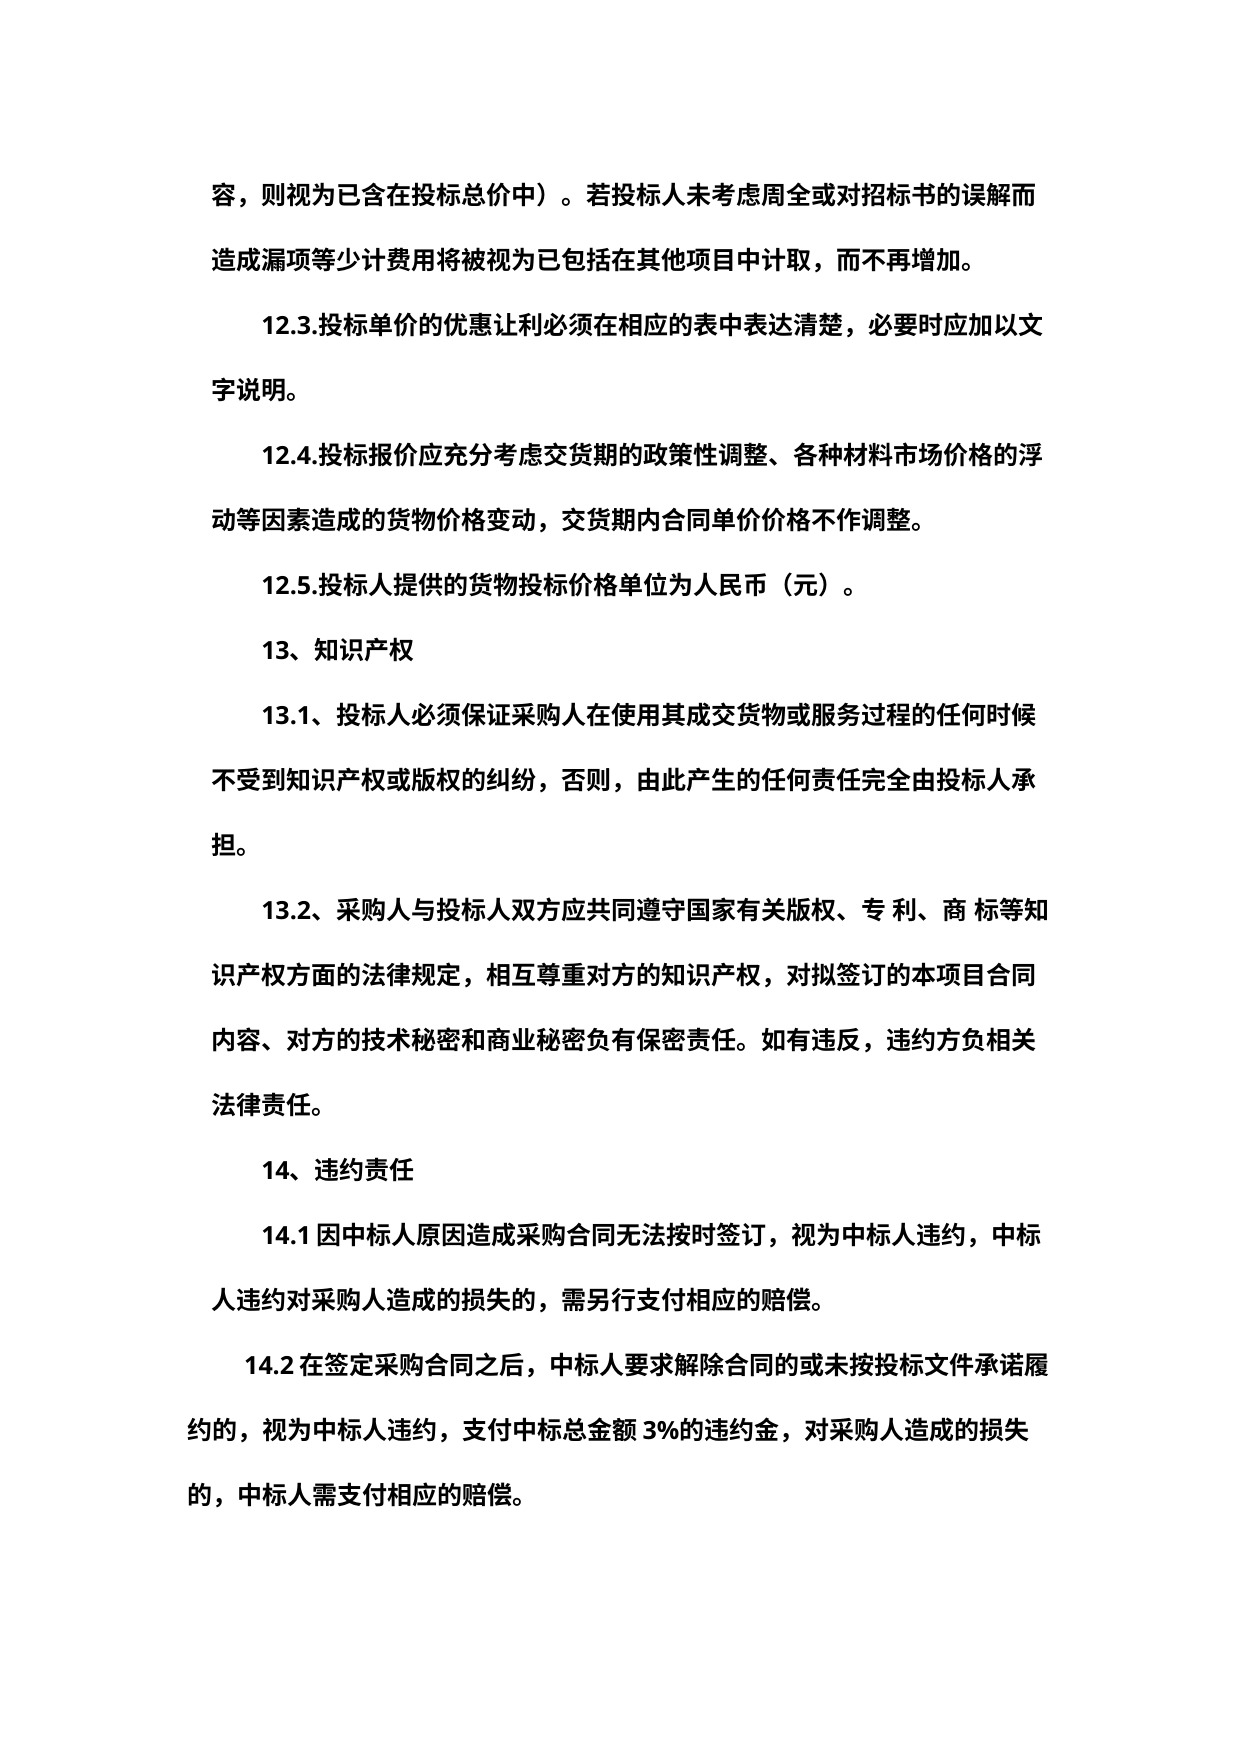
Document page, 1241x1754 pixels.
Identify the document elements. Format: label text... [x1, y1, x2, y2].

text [211, 162, 1053, 292]
text 12.4.投标报价应充分考虑交货期的政策性调整、各种材料市场价格的浮动等因素造成的货物价格变动，交货期内合同单价价格不作调整。 [211, 422, 1053, 552]
text 12.3.投标单价的优惠让利必须在相应的表中表达清楚，必要时应加以文字说明。 [211, 292, 1053, 422]
text 13.1、投标人必须保证采购人在使用其成交货物或服务过程的任何时候不受到知识产权或版权的纠纷，否则，由此产生的任何责任完全由投标人承担。 [211, 682, 1053, 877]
text 13、知识产权 [211, 617, 1053, 682]
text 14.2在签定采购合同之后，中标人要求解除合同的或未按投标文件承诺履约的，视为中标人违约，支付中标总金额3%的违约金，对采购人造成的损失的，中标人需支付相应的赔偿。 [187, 1332, 1053, 1527]
text 14、违约责任 [211, 1137, 1053, 1202]
text 14.1因中标人原因造成采购合同无法按时签订，视为中标人违约，中标人违约对采购人造成的损失的，需另行支付相应的赔偿。 [211, 1202, 1053, 1332]
text 13.2、采购人与投标人双方应共同遵守国家有关版权、专 利、商 标等知识产权方面的法律规定，相互尊重对方的知识产权，对拟签订的本项目合同内容、对方的技术秘密和商业秘密负有保密责任。如有违反，违约方负相关法律责任。 [211, 877, 1053, 1137]
text 12.5.投标人提供的货物投标价格单位为人民币（元）。 [211, 552, 1053, 617]
